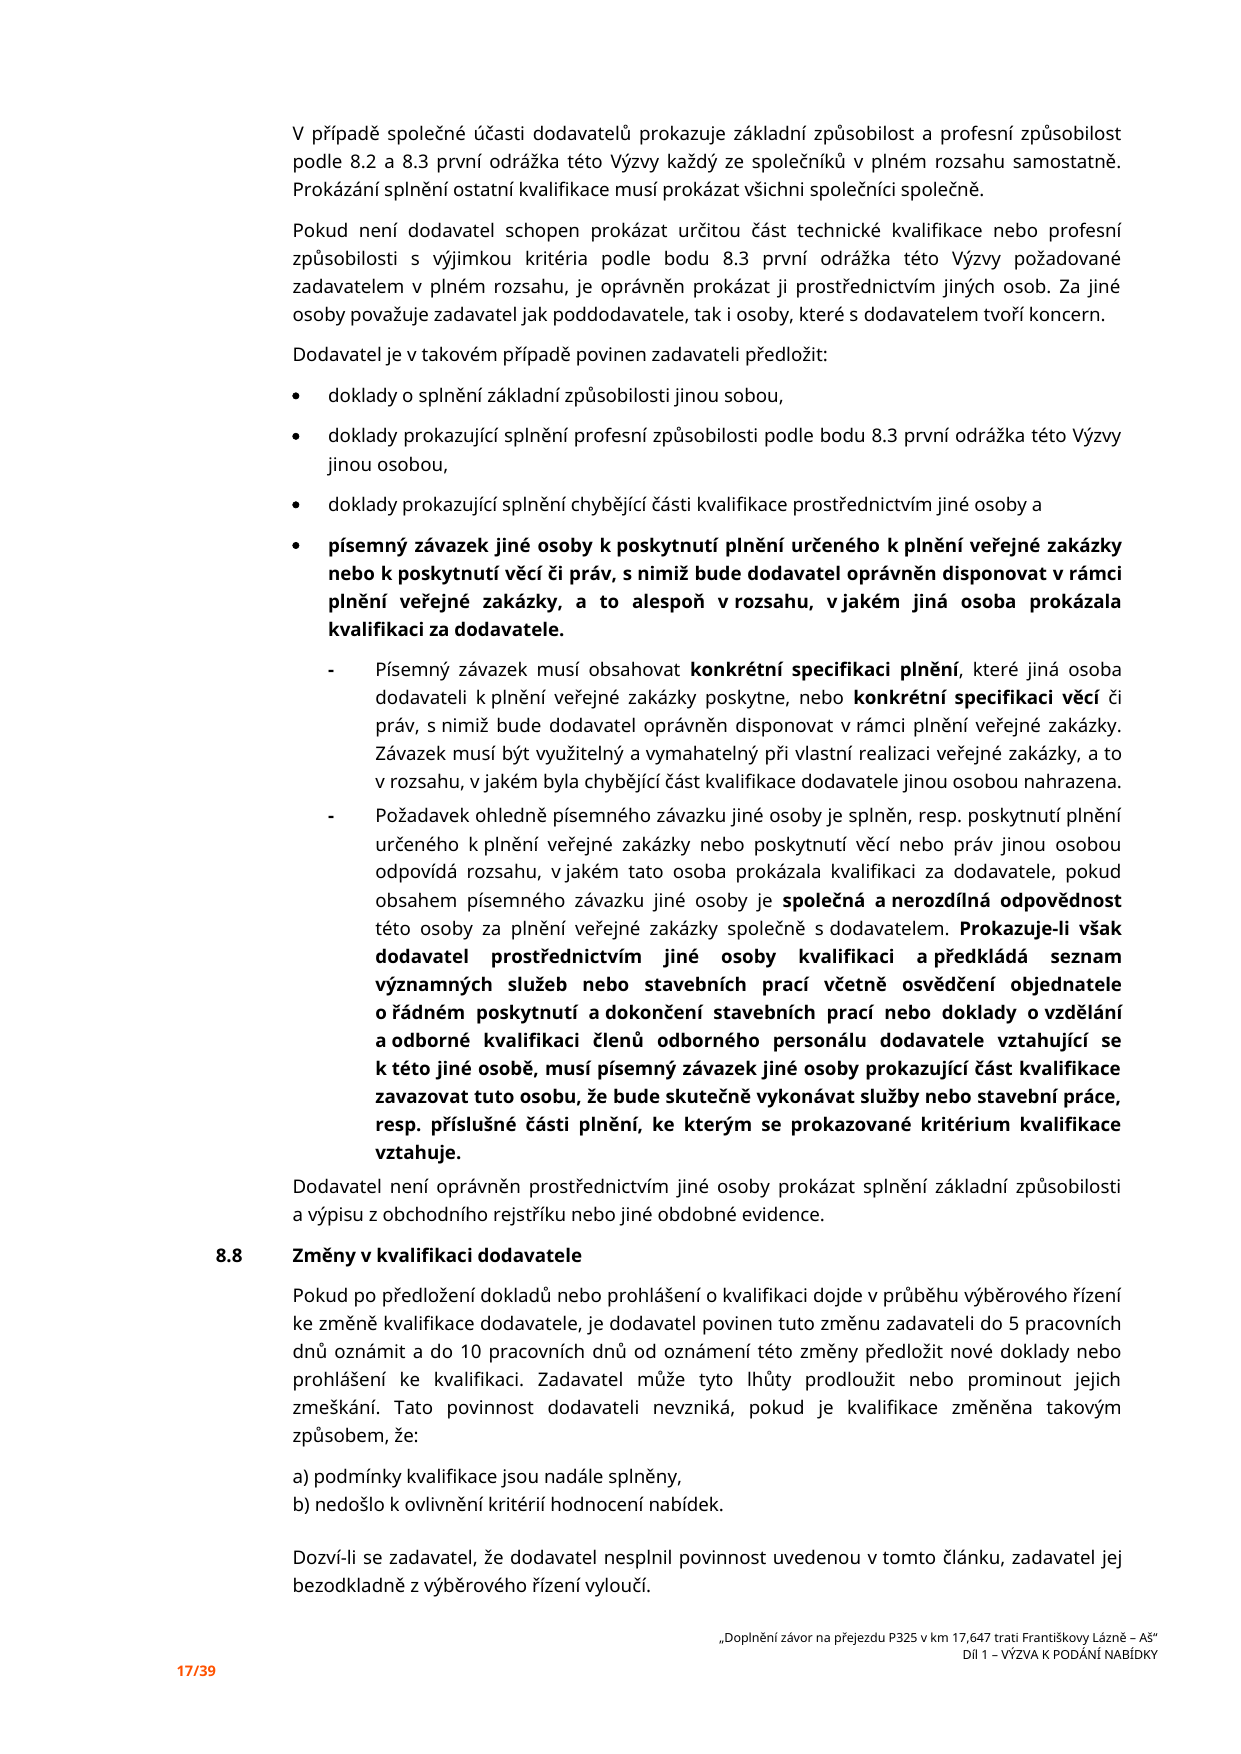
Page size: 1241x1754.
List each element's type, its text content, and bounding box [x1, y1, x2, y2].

text Pokud po předložení dokladů nebo prohlášení o kvalifikaci dojde v průběhu výběrového řízení ke změně kvalifikace dodavatele, je dodavatel povinen tuto změnu zadavateli do 5 pracovních dnů oznámit a do 10 pracovních dnů od oznámení této změny předložit nové doklady nebo prohlášení ke kvalifikaci. Zadavatel může tyto lhůty prodloužit nebo prominout jejich zmeškání. Tato povinnost dodavateli nevzniká, pokud je kvalifikace změněna takovým způsobem, že: [292, 1282, 1122, 1448]
text doklady prokazující splnění chybějící části kvalifikace prostřednictvím jiné osoby a [292, 491, 1122, 517]
text b) nedošlo k ovlivnění kritérií hodnocení nabídek. [292, 1491, 1122, 1517]
text Dodavatel není oprávněn prostřednictvím jiné osoby prokázat splnění základní způsobilosti a výpisu z obchodního rejstříku nebo jiné obdobné evidence. [292, 1173, 1122, 1227]
text doklady prokazující splnění profesní způsobilosti podle bodu 8.3 první odrážka této Výzvy jinou osobou, [292, 423, 1122, 476]
text V případě společné účasti dodavatelů prokazuje základní způsobilost a profesní způsobilost podle 8.2 a 8.3 první odrážka této Výzvy každý ze společníků v plném rozsahu samostatně. Prokázání splnění ostatní kvalifikace musí prokázat všichni společníci společně. [292, 121, 1122, 202]
text Požadavek ohledně písemného závazku jiné osoby je splněn, resp. poskytnutí plnění určeného k plnění veřejné zakázky nebo poskytnutí věcí nebo práv jinou osobou odpovídá rozsahu, v jakém tato osoba prokázala kvalifikaci za dodavatele, pokud obsahem písemného závazku jiné osoby je společná a nerozdílná odpovědnost této osoby za plnění veřejné zakázky společně s dodavatelem. Prokazuje-li však dodavatel prostřednictvím jiné osoby kvalifikaci a předkládá seznam významných služeb nebo stavebních prací včetně osvědčení objednatele o řádném poskytnutí a dokončení stavebních prací nebo doklady o vzdělání a odborné kvalifikaci členů odborného personálu dodavatele vztahující se k této jiné osobě, musí písemný závazek jiné osoby prokazující část kvalifikace zavazovat tuto osobu, že bude skutečně vykonávat služby nebo stavební práce, resp. příslušné části plnění, ke kterým se prokazované kritérium kvalifikace vztahuje. [328, 803, 1122, 1164]
text doklady o splnění základní způsobilosti jinou sobou, [292, 382, 1122, 408]
text Dodavatel je v takovém případě povinen zadavateli předložit: [292, 342, 1122, 367]
text Dozví-li se zadavatel, že dodavatel nesplnil povinnost uvedenou v tomto článku, zadavatel jej bezodkladně z výběrového řízení vyloučí. [292, 1544, 1122, 1598]
text Změny v kvalifikaci dodavatele [216, 1242, 1122, 1267]
text písemný závazek jiné osoby k poskytnutí plnění určeného k plnění veřejné zakázky nebo k poskytnutí věcí či práv, s nimiž bude dodavatel oprávněn disponovat v rámci plnění veřejné zakázky, a to alespoň v rozsahu, v jakém jiná osoba prokázala kvalifikaci za dodavatele. [292, 532, 1122, 641]
text a) podmínky kvalifikace jsou nadále splněny, [292, 1463, 1122, 1488]
text Písemný závazek musí obsahovat konkrétní specifikaci plnění, které jiná osoba dodavateli k plnění veřejné zakázky poskytne, nebo konkrétní specifikaci věcí či práv, s nimiž bude dodavatel oprávněn disponovat v rámci plnění veřejné zakázky. Závazek musí být využitelný a vymahatelný při vlastní realizaci veřejné zakázky, a to v rozsahu, v jakém byla chybějící část kvalifikace dodavatele jinou osobou nahrazena. [328, 656, 1122, 794]
text Pokud není dodavatel schopen prokázat určitou část technické kvalifikace nebo profesní způsobilosti s výjimkou kritéria podle bodu 8.3 první odrážka této Výzvy požadované zadavatelem v plném rozsahu, je oprávněn prokázat ji prostřednictvím jiných osob. Za jiné osoby považuje zadavatel jak poddodavatele, tak i osoby, které s dodavatelem tvoří koncern. [292, 217, 1122, 327]
